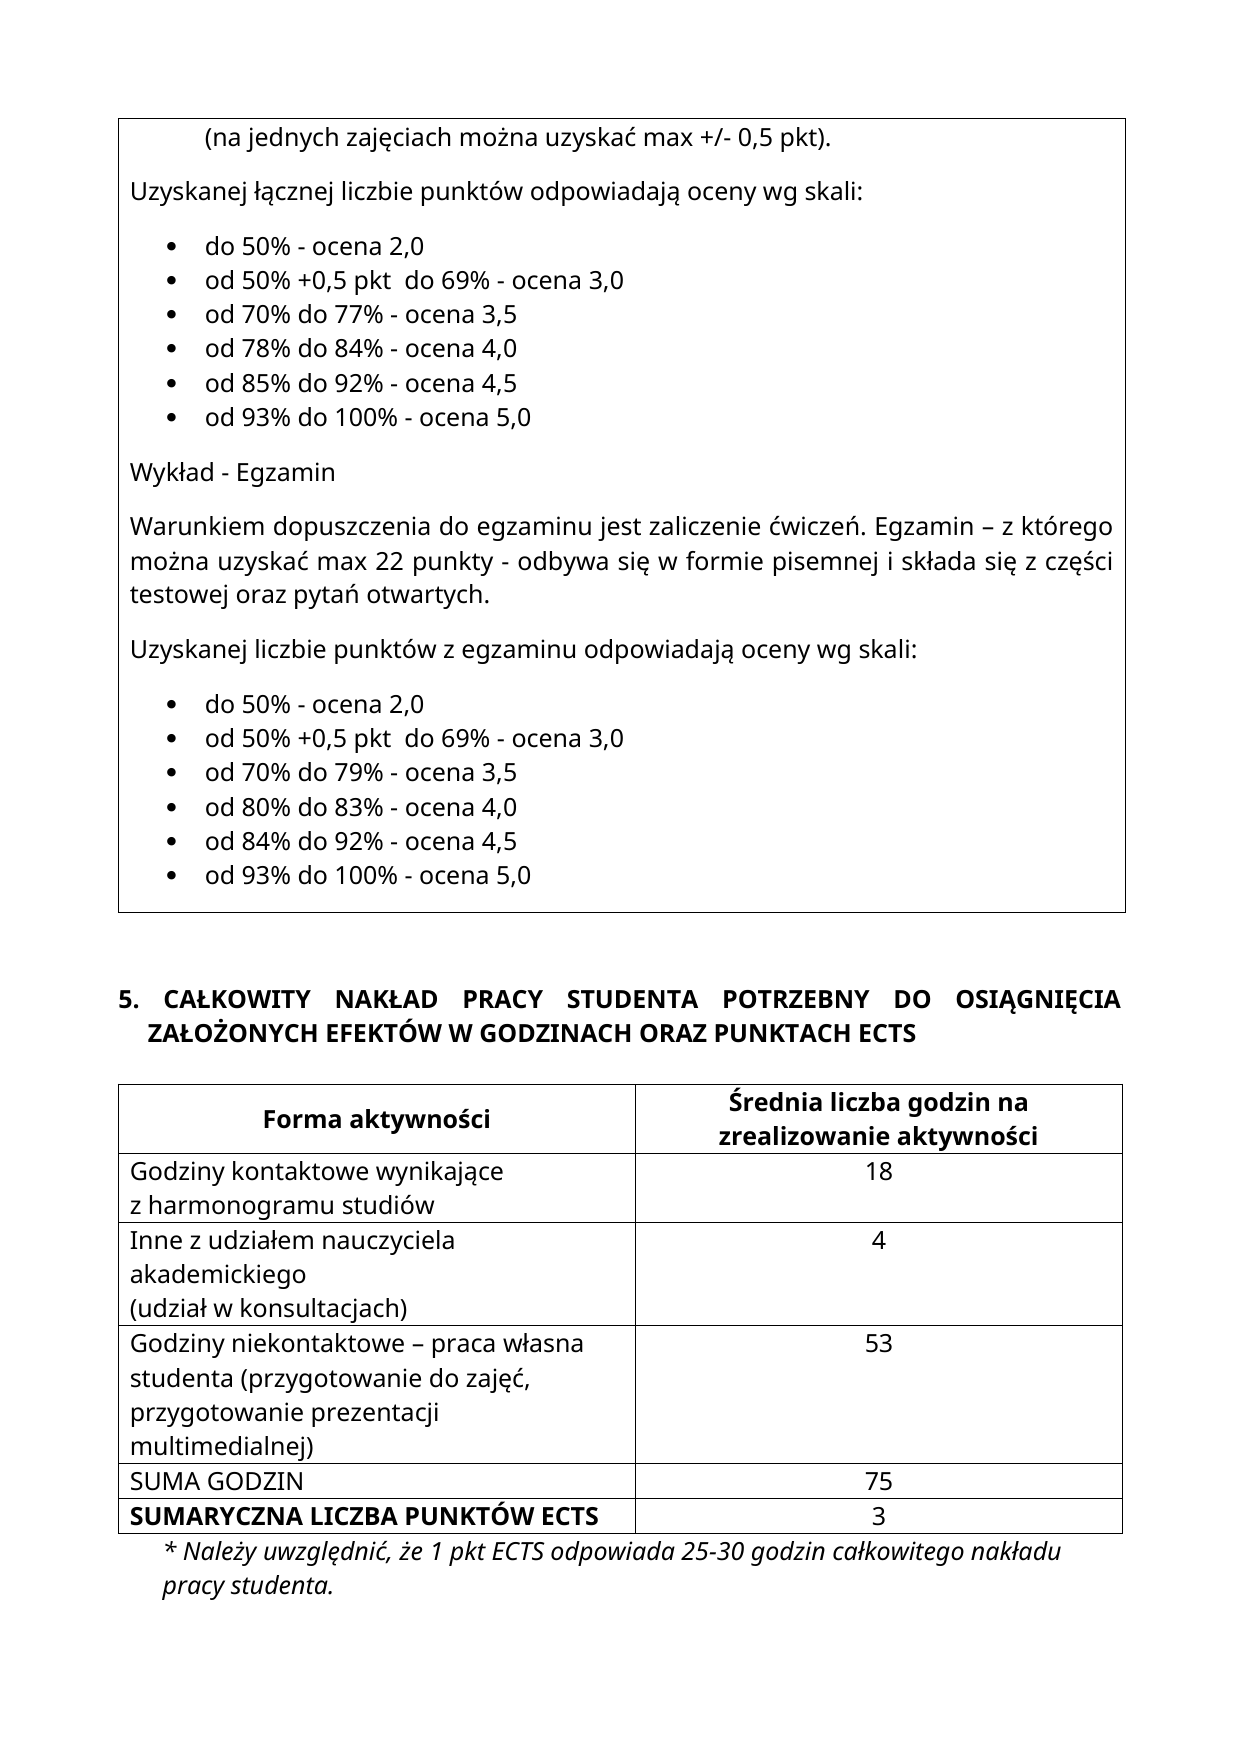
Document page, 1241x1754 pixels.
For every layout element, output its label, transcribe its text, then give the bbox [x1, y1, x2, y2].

table_cell Godziny niekontaktowe – praca własna studenta (przygotowanie do zajęć, przygotowanie prezentacji multimedialnej) [119, 1326, 635, 1462]
table_cell SUMA GODZIN [119, 1464, 635, 1497]
text * Należy uwzględnić, że 1 pkt ECTS odpowiada 25-30 godzin całkowitego nakładu pracy studenta. [162, 1534, 1122, 1602]
table_cell 53 [636, 1326, 1122, 1462]
table_cell 4 [636, 1223, 1122, 1325]
table_cell 3 [636, 1499, 1122, 1533]
table_cell Inne z udziałem nauczyciela akademickiego (udział w konsultacjach) [119, 1223, 635, 1325]
table_cell SUMARYCZNA LICZBA PUNKTÓW ECTS [119, 1499, 635, 1533]
table_header Forma aktywności [119, 1085, 635, 1153]
table_cell 75 [636, 1464, 1122, 1497]
table_cell Godziny kontaktowe wynikające z harmonogramu studiów [119, 1154, 635, 1222]
text 5. CAŁKOWITY NAKŁAD PRACY STUDENTA POTRZEBNY DO OSIĄGNIĘCIA ZAŁOŻONYCH EFEKTÓW W GODZINACH ORAZ PUNKTACH ECTS [118, 981, 1122, 1049]
table_header Średnia liczba godzin na zrealizowanie aktywności [636, 1085, 1122, 1153]
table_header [119, 119, 1125, 912]
table_cell 18 [636, 1154, 1122, 1222]
